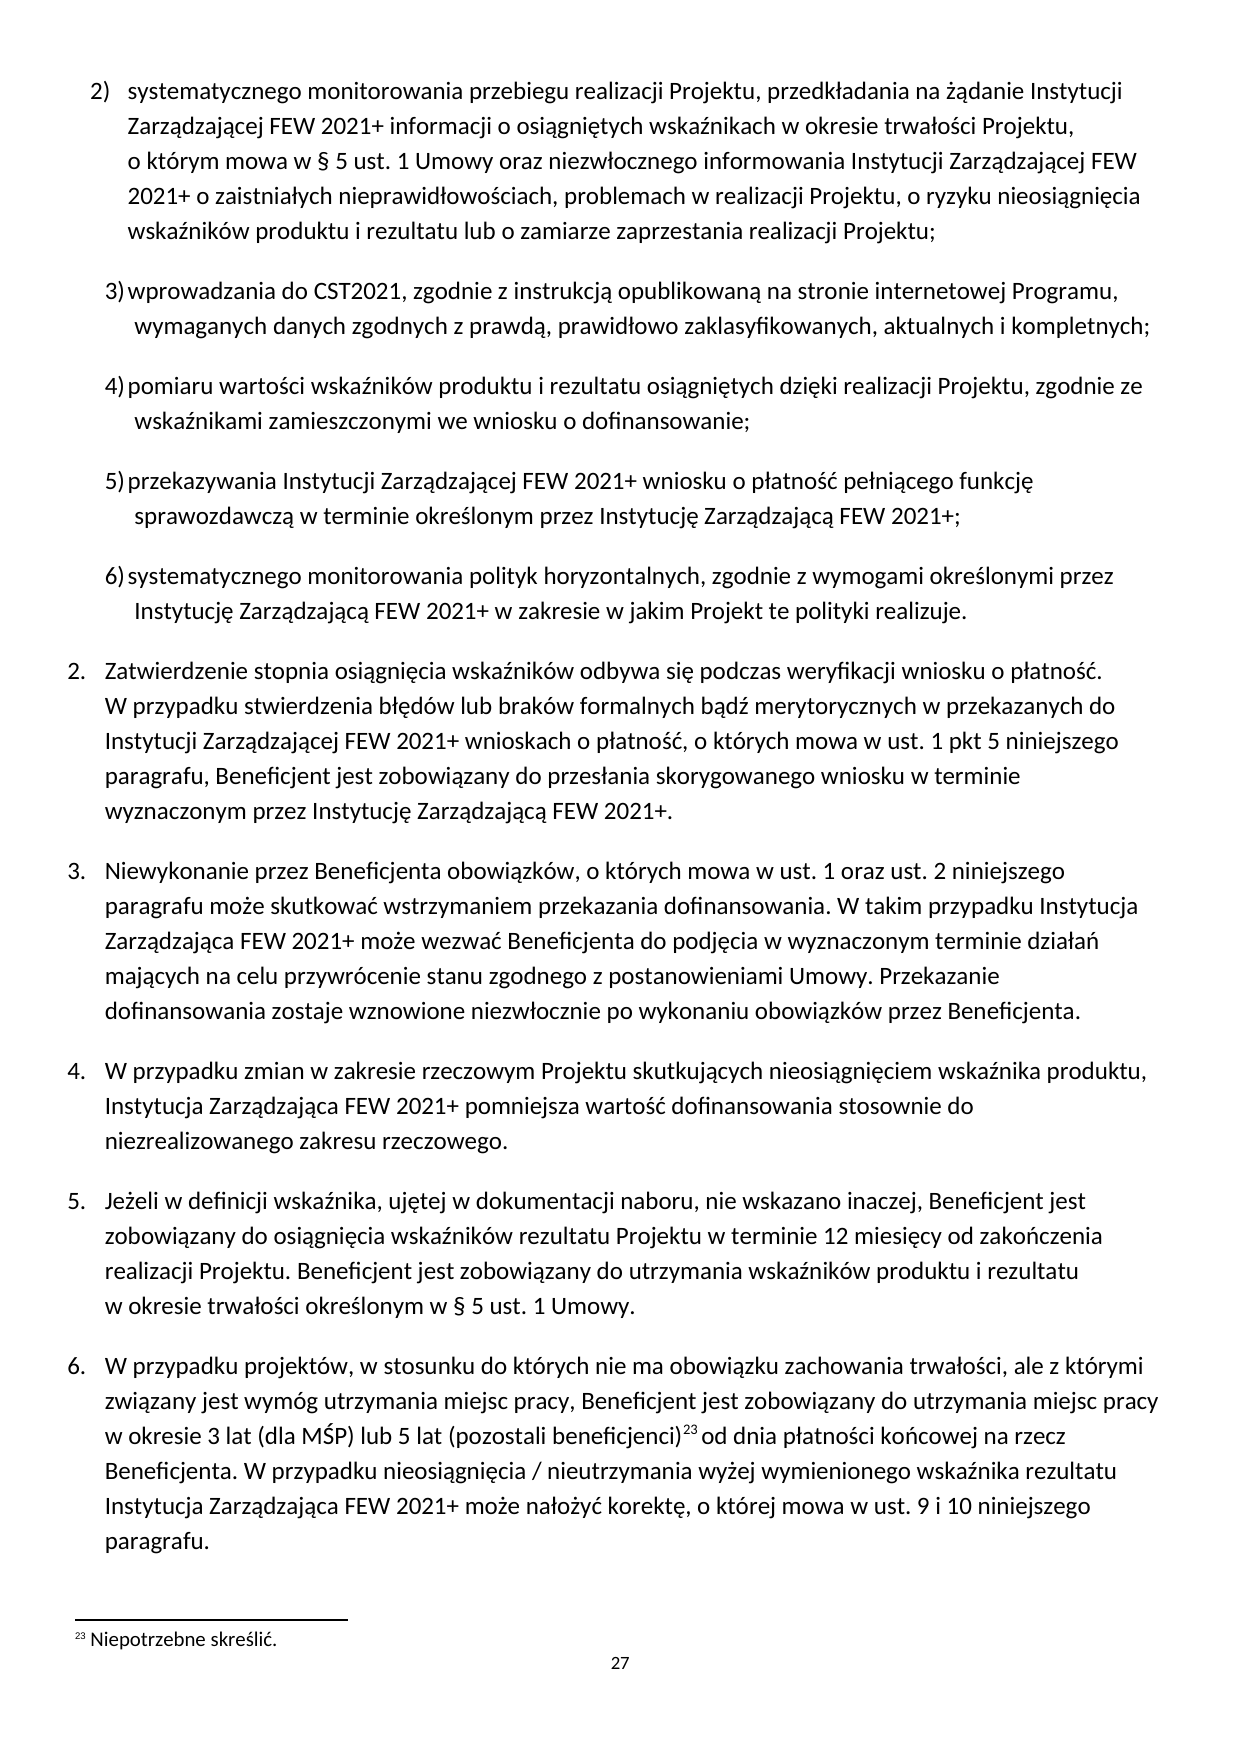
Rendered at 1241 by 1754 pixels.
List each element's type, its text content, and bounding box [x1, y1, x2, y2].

list systematycznego monitorowania przebiegu realizacji Projektu, przedkładania na żądanie Instytucji Zarządzającej FEW 2021+ informacji o osiągniętych wskaźnikach w okresie trwałości Projektu, o którym mowa w § 5 ust. 1 Umowy oraz niezwłocznego informowania Instytucji Zarządzającej FEW 2021+ o zaistniałych nieprawidłowościach, problemach w realizacji Projektu, o ryzyku nieosiągnięcia wskaźników produktu i rezultatu lub o zamiarze zaprzestania realizacji Projektu; [90, 75, 1165, 246]
list pomiaru wartości wskaźników produktu i rezultatu osiągniętych dzięki realizacji Projektu, zgodnie ze wskaźnikami zamieszczonymi we wniosku o dofinansowanie; [104, 370, 1165, 436]
list przekazywania Instytucji Zarządzającej FEW 2021+ wniosku o płatność pełniącego funkcję sprawozdawczą w terminie określonym przez Instytucję Zarządzającą FEW 2021+; [104, 465, 1165, 531]
list Jeżeli w definicji wskaźnika, ujętej w dokumentacji naboru, nie wskazano inaczej, Beneficjent jest zobowiązany do osiągnięcia wskaźników rezultatu Projektu w terminie 12 miesięcy od zakończenia realizacji Projektu. Beneficjent jest zobowiązany do utrzymania wskaźników produktu i rezultatu w okresie trwałości określonym w § 5 ust. 1 Umowy. [67, 1185, 1165, 1321]
list Zatwierdzenie stopnia osiągnięcia wskaźników odbywa się podczas weryfikacji wniosku o płatność. W przypadku stwierdzenia błędów lub braków formalnych bądź merytorycznych w przekazanych do Instytucji Zarządzającej FEW 2021+ wnioskach o płatność, o których mowa w ust. 1 pkt 5 niniejszego paragrafu, Beneficjent jest zobowiązany do przesłania skorygowanego wniosku w terminie wyznaczonym przez Instytucję Zarządzającą FEW 2021+. [67, 655, 1165, 826]
list W przypadku projektów, w stosunku do których nie ma obowiązku zachowania trwałości, ale z którymi związany jest wymóg utrzymania miejsc pracy, Beneficjent jest zobowiązany do utrzymania miejsc pracy w okresie 3 lat (dla MŚP) lub 5 lat (pozostali beneficjenci) od dnia płatności końcowej na rzecz Beneficjenta. W przypadku nieosiągnięcia / nieutrzymania wyżej wymienionego wskaźnika rezultatu Instytucja Zarządzająca FEW 2021+ może nałożyć korektę, o której mowa w ust. 9 i 10 niniejszego paragrafu. [67, 1350, 1165, 1556]
list W przypadku zmian w zakresie rzeczowym Projektu skutkujących nieosiągnięciem wskaźnika produktu, Instytucja Zarządzająca FEW 2021+ pomniejsza wartość dofinansowania stosownie do niezrealizowanego zakresu rzeczowego. [67, 1055, 1165, 1156]
list systematycznego monitorowania polityk horyzontalnych, zgodnie z wymogami określonymi przez Instytucję Zarządzającą FEW 2021+ w zakresie w jakim Projekt te polityki realizuje. [104, 560, 1165, 626]
list wprowadzania do CST2021, zgodnie z instrukcją opublikowaną na stronie internetowej Programu, wymaganych danych zgodnych z prawdą, prawidłowo zaklasyfikowanych, aktualnych i kompletnych; [104, 275, 1165, 341]
list Niewykonanie przez Beneficjenta obowiązków, o których mowa w ust. 1 oraz ust. 2 niniejszego paragrafu może skutkować wstrzymaniem przekazania dofinansowania. W takim przypadku Instytucja Zarządzająca FEW 2021+ może wezwać Beneficjenta do podjęcia w wyznaczonym terminie działań mających na celu przywrócenie stanu zgodnego z postanowieniami Umowy. Przekazanie dofinansowania zostaje wznowione niezwłocznie po wykonaniu obowiązków przez Beneficjenta. [67, 855, 1165, 1026]
